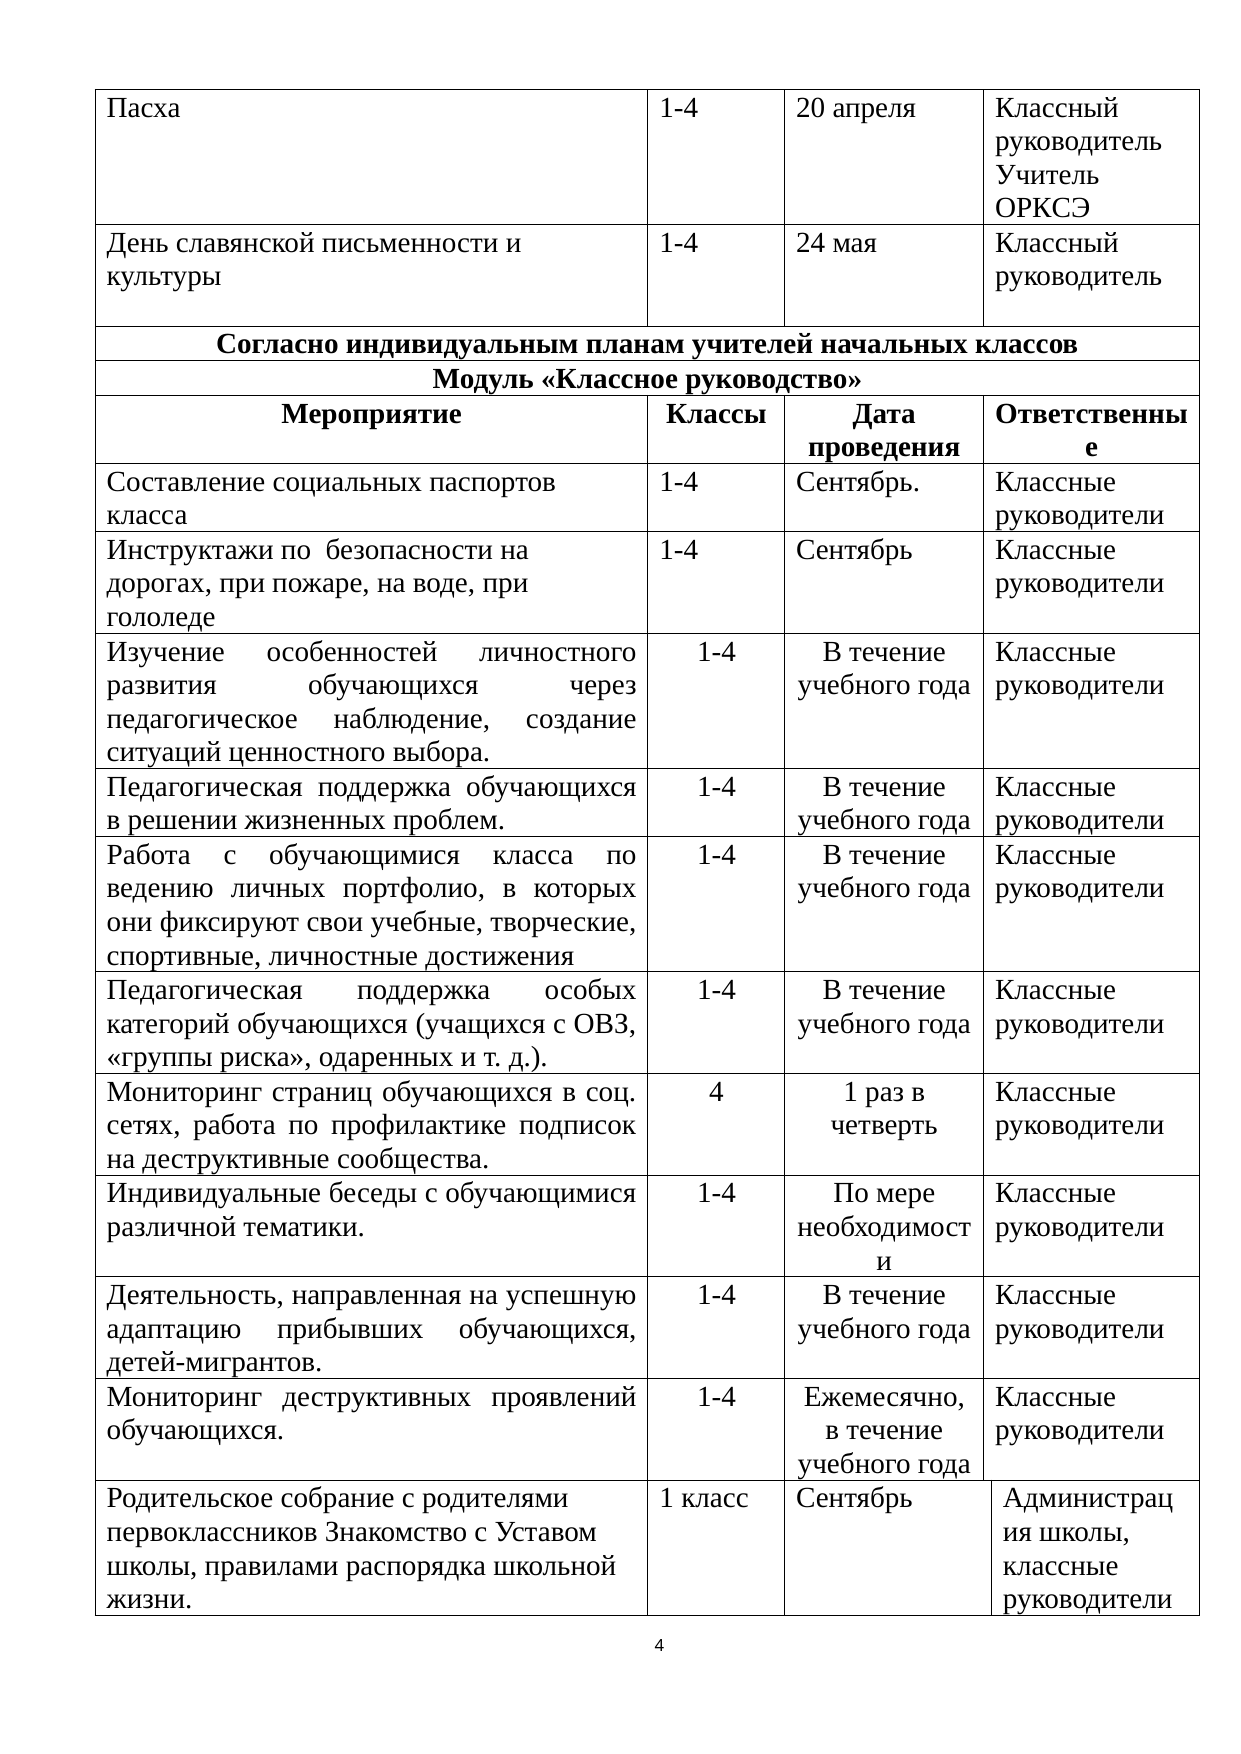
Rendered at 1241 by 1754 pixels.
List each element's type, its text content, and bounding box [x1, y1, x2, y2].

table_cell Мониторинг деструктивных проявлений обучающихся. [96, 1379, 647, 1479]
table_cell 1-4 [648, 90, 784, 224]
table_cell Ежемесячно, в течение учебного года [785, 1379, 983, 1479]
table_cell 1 класс [648, 1481, 784, 1615]
table_cell Родительское собрание с родителями первоклассников Знакомство с Уставом школы, правилами распорядка школьной жизни. [96, 1481, 647, 1615]
table_cell 1-4 [648, 1176, 784, 1276]
table_cell В течение учебного года [785, 634, 983, 768]
table_cell Инструктажи по безопасности на дорогах, при пожаре, на воде, при гололеде [96, 532, 647, 633]
table_cell 1-4 [648, 634, 784, 768]
table_cell Сентябрь [785, 532, 983, 633]
table_cell 1-4 [648, 972, 784, 1073]
table_cell Классные руководители [984, 532, 1199, 633]
table_cell Классные руководители [984, 1277, 1199, 1378]
table_cell Пасха [96, 90, 647, 224]
table_cell Ответственные [984, 396, 1199, 463]
table_cell Классные руководители [984, 464, 1199, 531]
table_cell Индивидуальные беседы с обучающимися различной тематики. [96, 1176, 647, 1276]
table_cell Сентябрь [785, 1481, 991, 1615]
table_cell Классные руководители [984, 1379, 1199, 1479]
table_cell Педагогическая поддержка обучающихся в решении жизненных проблем. [96, 769, 647, 836]
table_cell 1-4 [648, 837, 784, 971]
table_cell Педагогическая поддержка особых категорий обучающихся (учащихся с ОВЗ, «группы риска», одаренных и т. д.). [96, 972, 647, 1073]
table_cell 1 раз в четверть [785, 1074, 983, 1174]
table_cell Изучение особенностей личностного развития обучающихся через педагогическое наблюдение, создание ситуаций ценностного выбора. [96, 634, 647, 768]
table_cell В течение учебного года [785, 769, 983, 836]
table_cell Классные руководители [984, 1074, 1199, 1174]
table_cell 1-4 [648, 769, 784, 836]
table_cell В течение учебного года [785, 972, 983, 1073]
table_cell Классные руководители [984, 634, 1199, 768]
table_cell Согласно индивидуальным планам учителей начальных классов [96, 327, 1199, 360]
table_cell День славянской письменности и культуры [96, 225, 647, 326]
table_cell Составление социальных паспортов класса [96, 464, 647, 531]
table_cell Модуль «Классное руководство» [96, 361, 1199, 395]
table_cell По мере необходимости [785, 1176, 983, 1276]
table_cell Классы [648, 396, 784, 463]
table_cell Классный руководитель Учитель ОРКСЭ [984, 90, 1199, 224]
table_cell Мероприятие [96, 396, 647, 463]
table_cell Сентябрь. [785, 464, 983, 531]
table_cell 1-4 [648, 1379, 784, 1479]
table_cell Деятельность, направленная на успешную адаптацию прибывших обучающихся, детей-мигрантов. [96, 1277, 647, 1378]
table_cell 24 мая [785, 225, 983, 326]
table_cell Администрация школы, классные руководители [992, 1481, 1199, 1615]
table_cell Классные руководители [984, 769, 1199, 836]
table_cell 1-4 [648, 532, 784, 633]
table_cell Классные руководители [984, 972, 1199, 1073]
table_cell 1-4 [648, 225, 784, 326]
table_cell Классные руководители [984, 837, 1199, 971]
table_cell Дата проведения [785, 396, 983, 463]
table_cell В течение учебного года [785, 837, 983, 971]
table_cell 4 [648, 1074, 784, 1174]
table_cell В течение учебного года [785, 1277, 983, 1378]
table_cell Классные руководители [984, 1176, 1199, 1276]
table_cell Классный руководитель [984, 225, 1199, 326]
table_cell Работа с обучающимися класса по ведению личных портфолио, в которых они фиксируют свои учебные, творческие, спортивные, личностные достижения [96, 837, 647, 971]
table_cell Мониторинг страниц обучающихся в соц. сетях, работа по профилактике подписок на деструктивные сообщества. [96, 1074, 647, 1174]
table_cell 20 апреля [785, 90, 983, 224]
table_cell 1-4 [648, 1277, 784, 1378]
table_cell 1-4 [648, 464, 784, 531]
